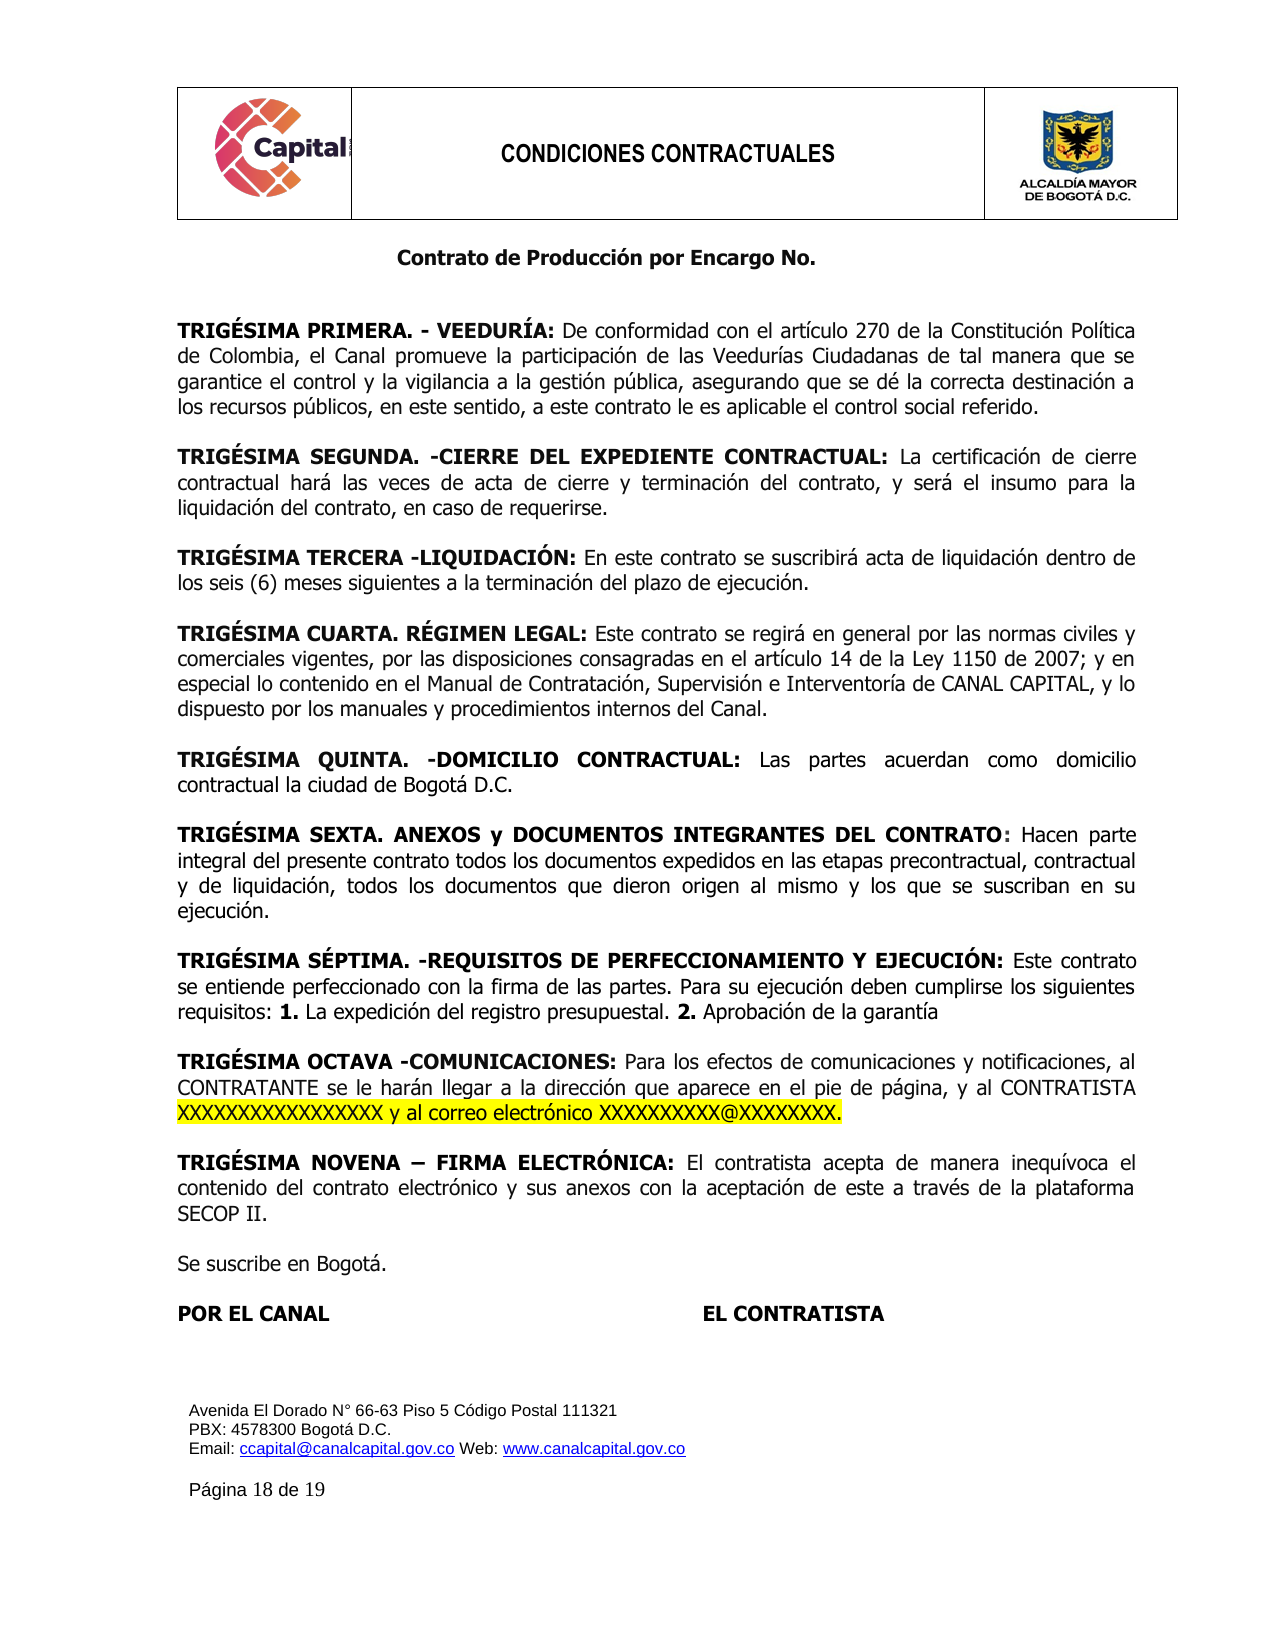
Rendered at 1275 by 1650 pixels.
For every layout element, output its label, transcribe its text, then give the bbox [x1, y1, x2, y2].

text TRIGÉSIMA NOVENA – FIRMA ELECTRÓNICA: El contratista acepta de manera inequívoca el contenido del contrato electrónico y sus anexos con la aceptación de este a través de la plataforma SECOP II. [177, 1150, 1137, 1225]
text TRIGÉSIMA TERCERA -LIQUIDACIÓN: En este contrato se suscribirá acta de liquidación dentro de los seis (6) meses siguientes a la terminación del plazo de ejecución. [177, 545, 1137, 595]
text Se suscribe en Bogotá. [177, 1251, 1152, 1276]
text TRIGÉSIMA PRIMERA. - VEEDURÍA: De conformidad con el artículo 270 de la Constitución Política de Colombia, el Canal promueve la participación de las Veedurías Ciudadanas de tal manera que se garantice el control y la vigilancia a la gestión pública, asegurando que se dé la correcta destinación a los recursos públicos, en este sentido, a este contrato le es aplicable el control social referido. [177, 318, 1137, 419]
text TRIGÉSIMA OCTAVA -COMUNICACIONES: Para los efectos de comunicaciones y notificaciones, al CONTRATANTE se le harán llegar a la dirección que aparece en el pie de página, y al CONTRATISTA XXXXXXXXXXXXXXXXX y al correo electrónico XXXXXXXXXX@XXXXXXXX. [177, 1049, 1137, 1124]
text TRIGÉSIMA QUINTA. -DOMICILIO CONTRACTUAL: Las partes acuerdan como domicilio contractual la ciudad de Bogotá D.C. [177, 746, 1137, 797]
text TRIGÉSIMA CUARTA. RÉGIMEN LEGAL: Este contrato se regirá en general por las normas civiles y comerciales vigentes, por las disposiciones consagradas en el artículo 14 de la Ley 1150 de 2007; y en especial lo contenido en el Manual de Contratación, Supervisión e Interventoría de CANAL CAPITAL, y lo dispuesto por los manuales y procedimientos internos del Canal. [177, 620, 1137, 721]
picture [188, 87, 352, 214]
text TRIGÉSIMA SEXTA. ANEXOS y DOCUMENTOS INTEGRANTES DEL CONTRATO: Hacen parte integral del presente contrato todos los documentos expedidos en las etapas precontractual, contractual y de liquidación, todos los documentos que dieron origen al mismo y los que se suscriban en su ejecución. [177, 822, 1137, 923]
picture [1004, 102, 1158, 212]
text TRIGÉSIMA SÉPTIMA. -REQUISITOS DE PERFECCIONAMIENTO Y EJECUCIÓN: Este contrato se entiende perfeccionado con la firma de las partes. Para su ejecución deben cumplirse los siguientes requisitos: 1. La expedición del registro presupuestal. 2. Aprobación de la garantía [177, 948, 1137, 1024]
text TRIGÉSIMA SEGUNDA. -CIERRE DEL EXPEDIENTE CONTRACTUAL: La certificación de cierre contractual hará las veces de acta de cierre y terminación del contrato, y será el insumo para la liquidación del contrato, en caso de requerirse. [177, 444, 1137, 519]
text POR EL CANAL EL CONTRATISTA [177, 1301, 1152, 1326]
